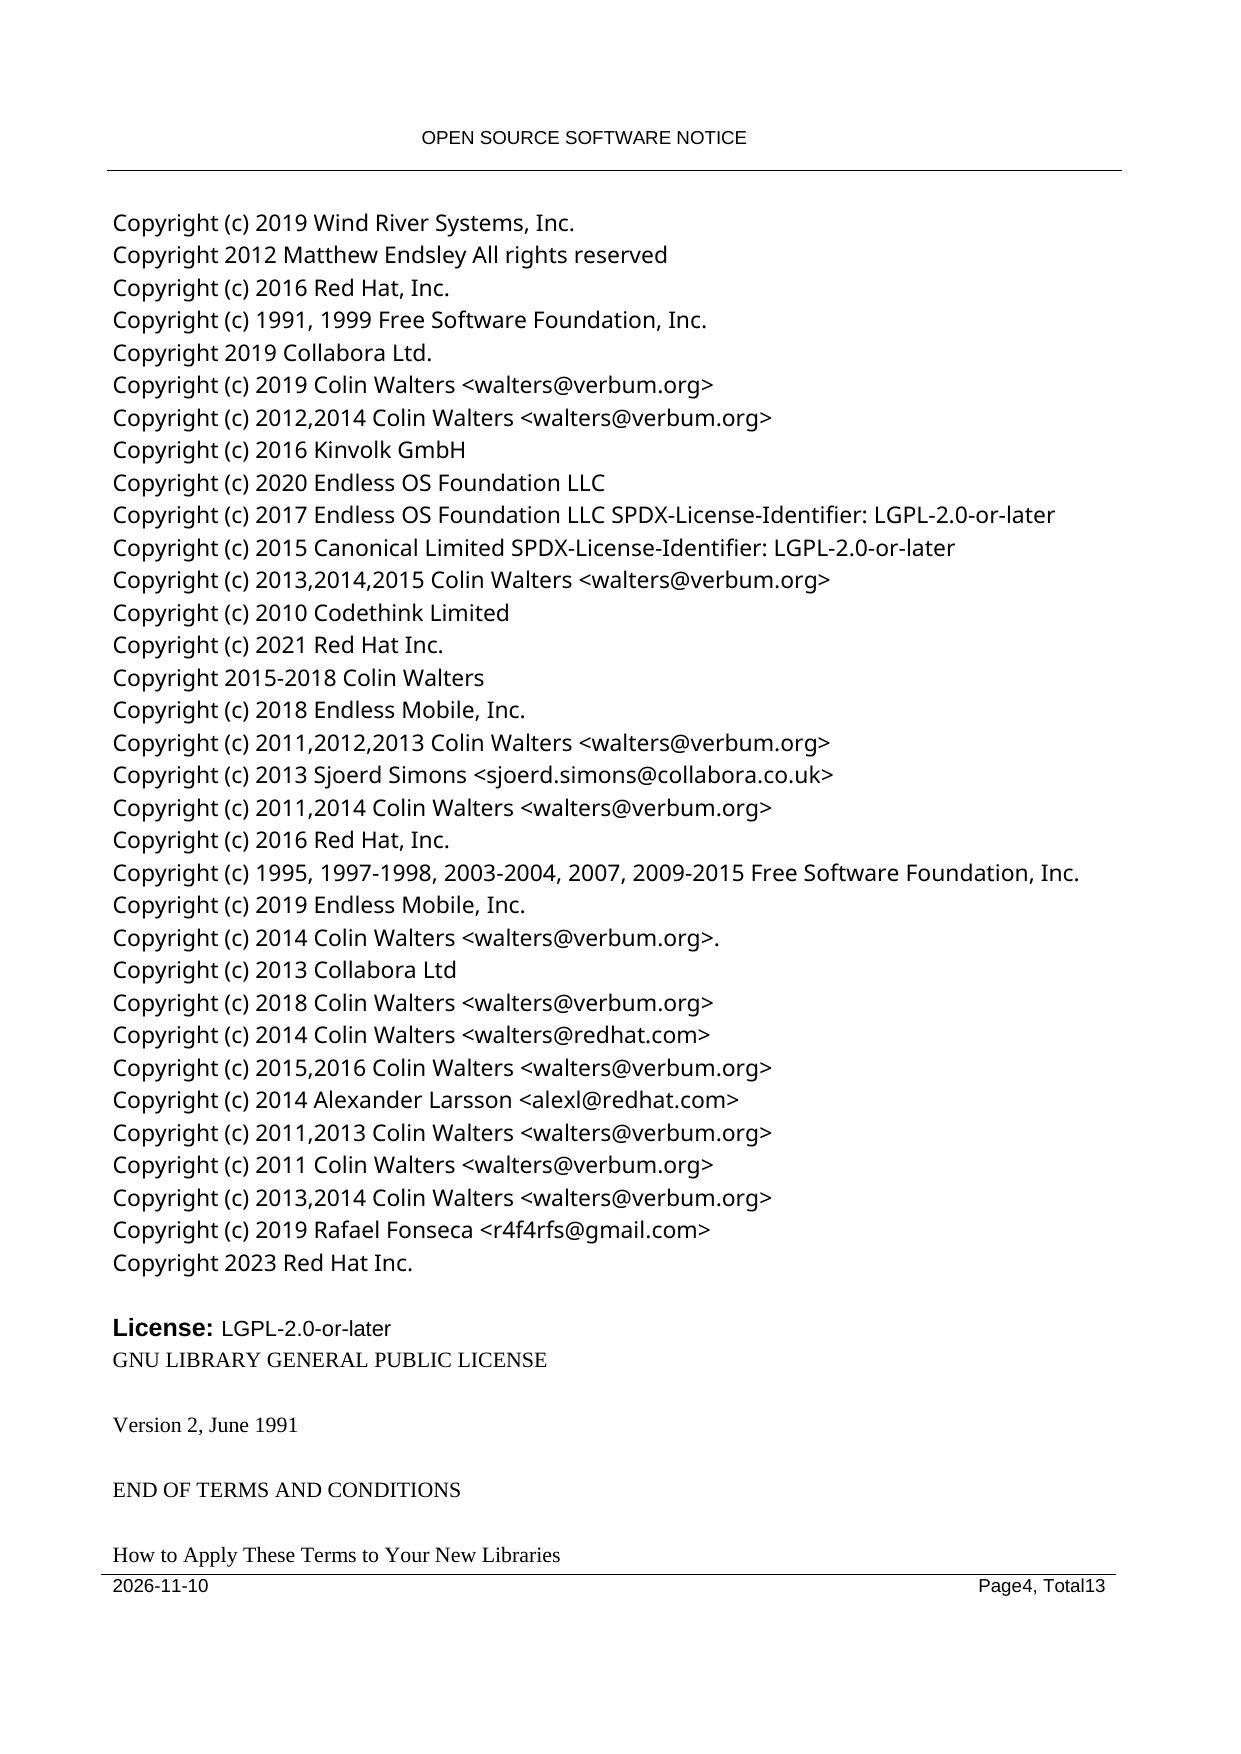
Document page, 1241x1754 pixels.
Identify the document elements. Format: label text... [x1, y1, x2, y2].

text License: LGPL-2.0-or-later [112, 1311, 1128, 1344]
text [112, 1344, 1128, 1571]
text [112, 206, 1128, 1311]
